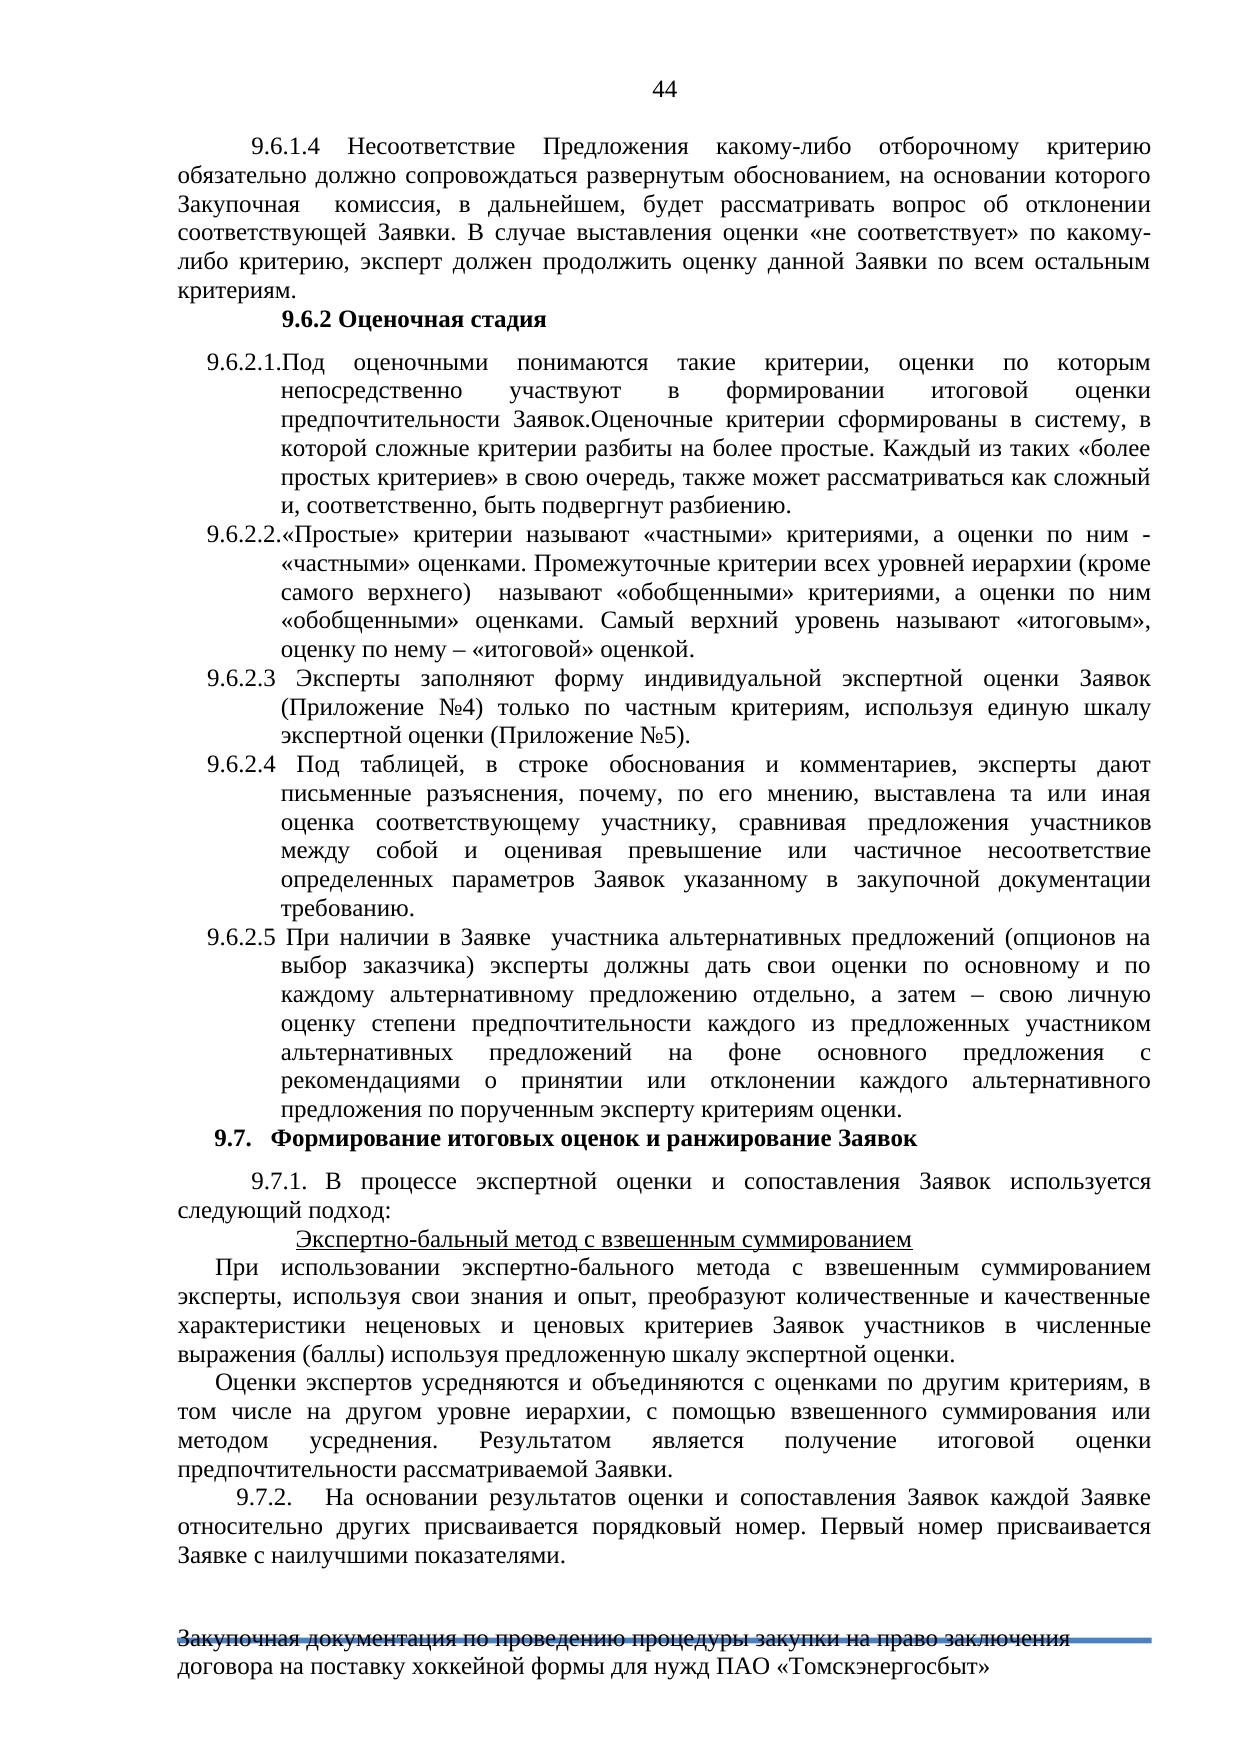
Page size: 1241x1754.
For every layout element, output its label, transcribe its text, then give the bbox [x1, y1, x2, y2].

text Экспертно-бальный метод с взвешенным суммированием [295, 1224, 1152, 1252]
list 9.6.2 Оценочная стадия [282, 304, 1152, 332]
text 9.7.1. В процессе экспертной оценки и сопоставления Заявок используется следующий подход: [177, 1166, 1152, 1224]
text Оценки экспертов усредняются и объединяются с оценками по другим критериям, в том числе на другом уровне иерархии, с помощью взвешенного суммирования или методом усреднения. Результатом является получение итоговой оценки предпочтительности рассматриваемой Заявки. [177, 1367, 1152, 1482]
list 9.6.2.2.«Простые» критерии называют «частными» критериями, а оценки по ним - «частными» оценками. Промежуточные критерии всех уровней иерархии (кроме самого верхнего) называют «обобщенными» критериями, а оценки по ним «обобщенными» оценками. Самый верхний уровень называют «итоговым», оценку по нему – «итоговой» оценкой. [207, 519, 1152, 663]
text 9.7.2. На основании результатов оценки и сопоставления Заявок каждой Заявке относительно других присваивается порядковый номер. Первый номер присваивается Заявке с наилучшими показателями. [177, 1482, 1152, 1569]
text При использовании экспертно-бального метода с взвешенным суммированием эксперты, используя свои знания и опыт, преобразуют количественные и качественные характеристики неценовых и ценовых критериев Заявок участников в численные выражения (баллы) используя предложенную шкалу экспертной оценки. [177, 1252, 1152, 1367]
list Формирование итоговых оценок и ранжирование Заявок [214, 1123, 1152, 1152]
list 9.6.2.5 При наличии в Заявке участника альтернативных предложений (опционов на выбор заказчика) эксперты должны дать свои оценки по основному и по каждому альтернативному предложению отдельно, а затем – свою личную оценку степени предпочтительности каждого из предложенных участником альтернативных предложений на фоне основного предложения с рекомендациями о принятии или отклонении каждого альтернативного предложения по порученным эксперту критериям оценки. [207, 922, 1152, 1123]
text 9.6.2.4 Под таблицей, в строке обоснования и комментариев, эксперты дают письменные разъяснения, почему, по его мнению, выставлена та или иная оценка соответствующему участнику, сравнивая предложения участников между собой и оценивая превышение или частичное несоответствие определенных параметров Заявок указанному в закупочной документации требованию. [207, 749, 1152, 922]
text 9.6.2.3 Эксперты заполняют форму индивидуальной экспертной оценки Заявок (Приложение №4) только по частным критериям, используя единую шкалу экспертной оценки (Приложение №5). [207, 663, 1152, 749]
text 9.6.2.1.Под оценочными понимаются такие критерии, оценки по которым непосредственно участвуют в формировании итоговой оценки предпочтительности Заявок.Оценочные критерии сформированы в систему, в которой сложные критерии разбиты на более простые. Каждый из таких «более простых критериев» в свою очередь, также может рассматриваться как сложный и, соответственно, быть подвергнут разбиению. [207, 347, 1152, 519]
text 9.6.1.4 Несоответствие Предложения какому-либо отборочному критерию обязательно должно сопровождаться развернутым обоснованием, на основании которого Закупочная комиссия, в дальнейшем, будет рассматривать вопрос об отклонении соответствующей Заявки. В случае выставления оценки «не соответствует» по какому-либо критерию, эксперт должен продолжить оценку данной Заявки по всем остальным критериям. [177, 131, 1152, 304]
